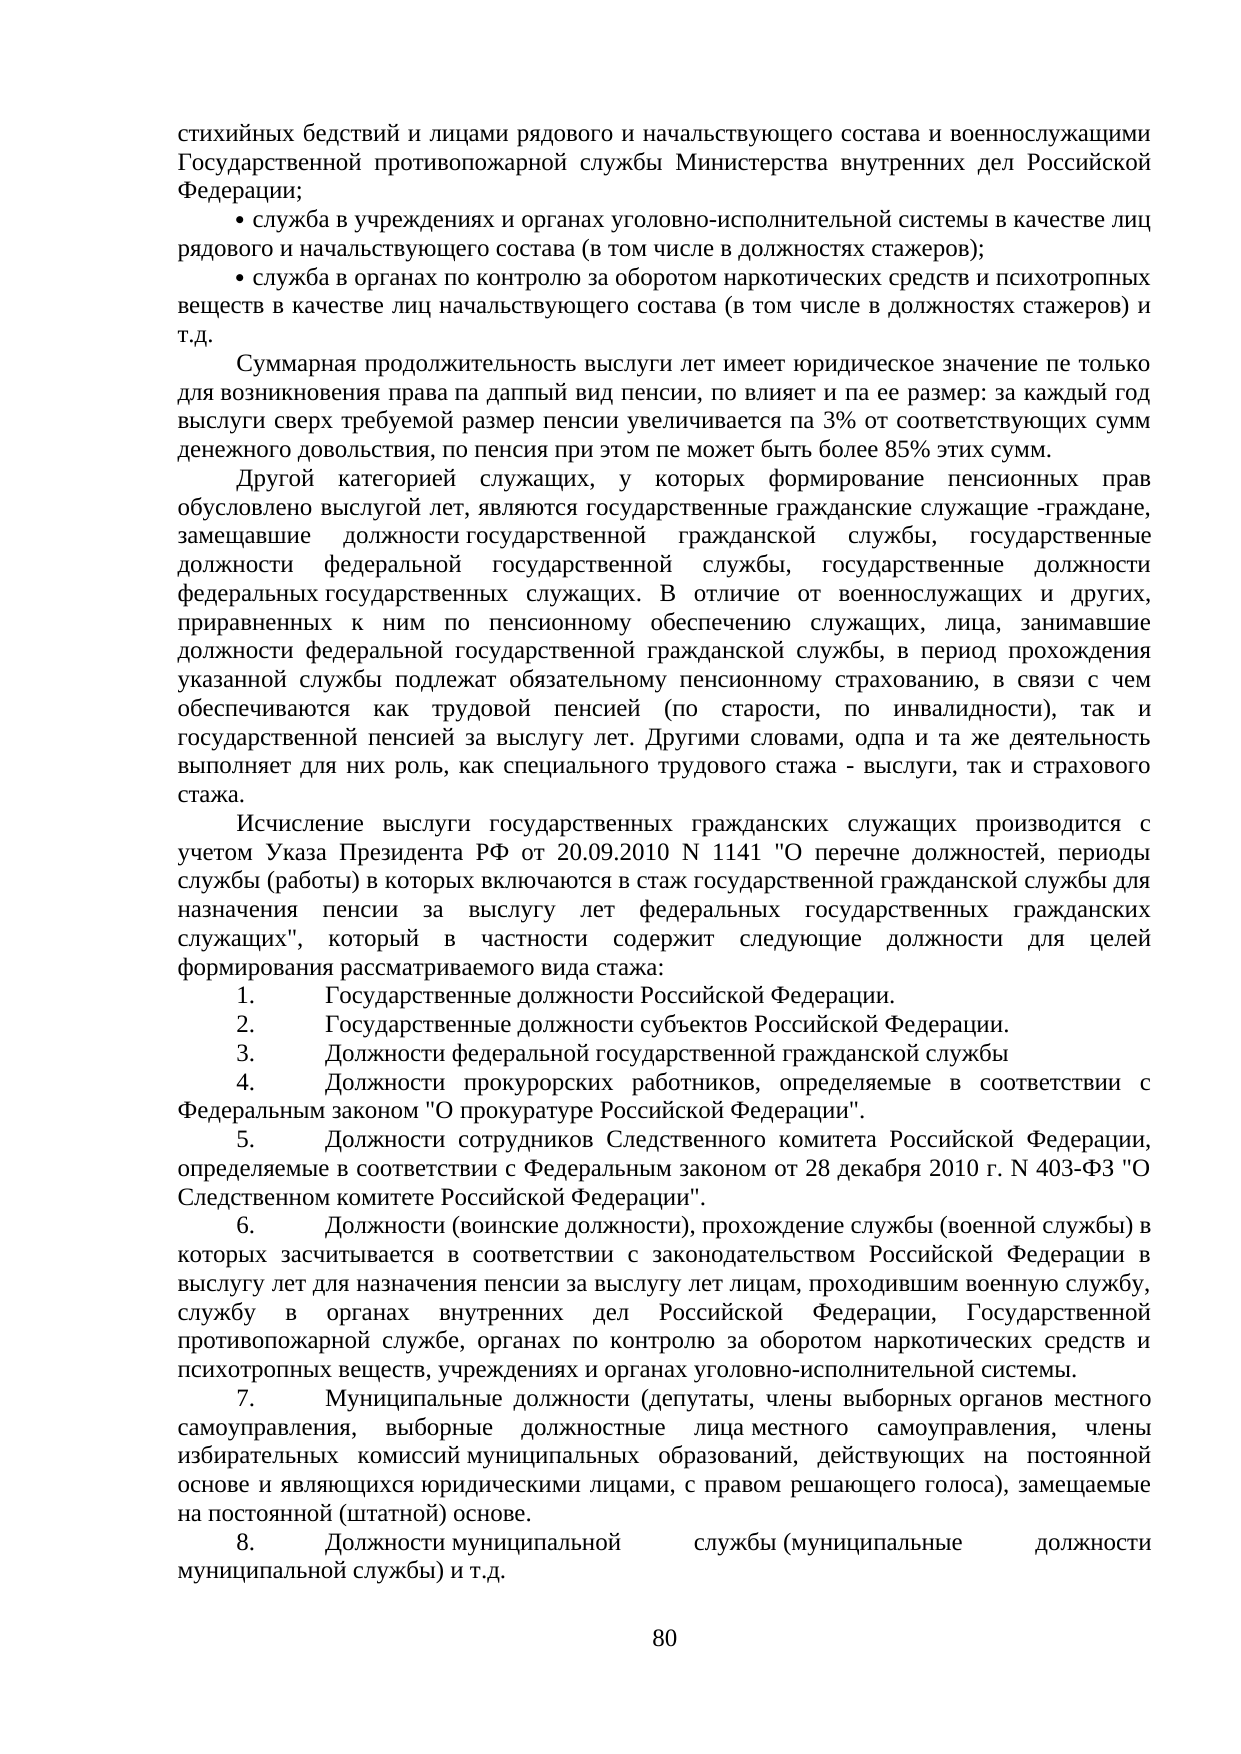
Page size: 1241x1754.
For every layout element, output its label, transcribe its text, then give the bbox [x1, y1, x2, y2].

list Должности сотрудников Следственного комитета Российской Федерации, определяемые в соответствии с Федеральным законом от 28 декабря 2010 г. N 403-ФЗ "О Следственном комитете Российской Федерации". [177, 1124, 1152, 1211]
list служба в учреждениях и органах уголовно-исполнительной системы в качестве лиц рядового и начальствующего состава (в том числе в должностях стажеров); [177, 204, 1152, 262]
text Суммарная продолжительность выслуги лет имеет юридическое значение пе только для возникновения права па даппый вид пенсии, по влияет и па ее размер: за каждый год выслуги сверх требуемой размер пенсии увеличивается па 3% от соответствующих сумм денежного довольствия, по пенсия при этом пе может быть более 85% этих сумм. [177, 348, 1152, 463]
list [177, 118, 1152, 204]
list Должности прокурорских работников, определяемые в соответствии с Федеральным законом "О прокуратуре Российской Федерации". [177, 1067, 1152, 1124]
list Муниципальные должности (депутаты, члены выборных органов местного самоуправления, выборные должностные лица местного самоуправления, члены избирательных комиссий муниципальных образований, действующих на постоянной основе и являющихся юридическими лицами, с правом решающего голоса), замещаемые на постоянной (штатной) основе. [177, 1383, 1152, 1527]
list Должности федеральной государственной гражданской службы [177, 1038, 1152, 1067]
list Должности муниципальной службы (муниципальные должности муниципальной службы) и т.д. [177, 1527, 1152, 1584]
list Государственные должности Российской Федерации. [177, 981, 1152, 1009]
text Исчисление выслуги государственных гражданских служащих производится с учетом Указа Президента РФ от 20.09.2010 N 1141 "О перечне должностей, периоды службы (работы) в которых включаются в стаж государственной гражданской службы для назначения пенсии за выслугу лет федеральных государственных гражданских служащих", который в частности содержит следующие должности для целей формирования рассматриваемого вида стажа: [177, 808, 1152, 981]
list Должности (воинские должности), прохождение службы (военной службы) в которых засчитывается в соответствии с законодательством Российской Федерации в выслугу лет для назначения пенсии за выслугу лет лицам, проходившим военную службу, службу в органах внутренних дел Российской Федерации, Государственной противопожарной службе, органах по контролю за оборотом наркотических средств и психотропных веществ, учреждениях и органах уголовно-исполнительной системы. [177, 1211, 1152, 1383]
text Другой категорией служащих, у которых формирование пенсионных прав обусловлено выслугой лет, являются государственные гражданские служащие -граждане, замещавшие должности государственной гражданской службы, государственные должности федеральной государственной службы, государственные должности федеральных государственных служащих. В отличие от военнослужащих и других, приравненных к ним по пенсионному обеспечению служащих, лица, занимавшие должности федеральной государственной гражданской службы, в период прохождения указанной службы подлежат обязательному пенсионному страхованию, в связи с чем обеспечиваются как трудовой пенсией (по старости, по инвалидности), так и государственной пенсией за выслугу лет. Другими словами, одпа и та же деятельность выполняет для них роль, как специального трудового стажа - выслуги, так и страхового стажа. [177, 463, 1152, 808]
list Государственные должности субъектов Российской Федерации. [177, 1009, 1152, 1038]
list служба в органах по контролю за оборотом наркотических средств и психотропных веществ в качестве лиц начальствующего состава (в том числе в должностях стажеров) и т.д. [177, 262, 1152, 348]
